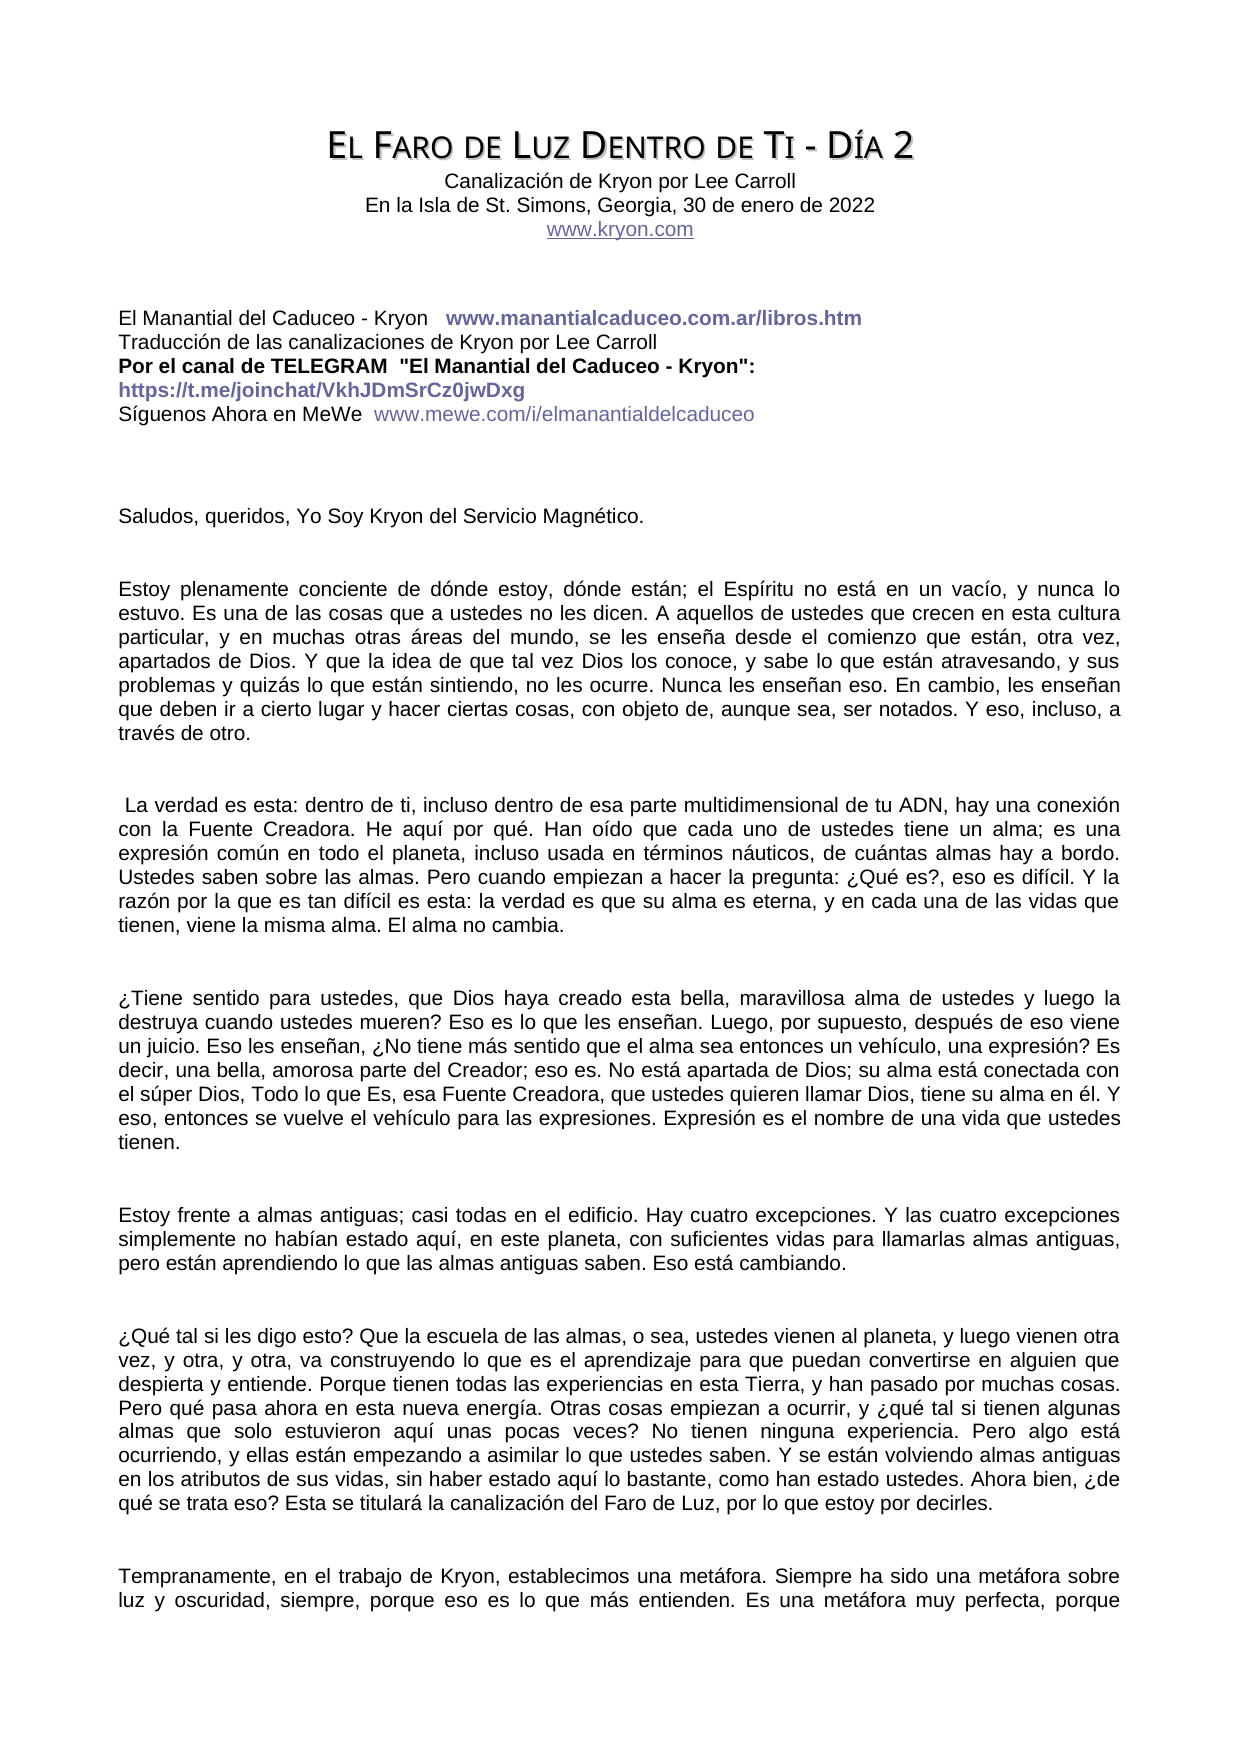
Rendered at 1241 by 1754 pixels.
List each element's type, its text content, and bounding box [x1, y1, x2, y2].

text La verdad es esta: dentro de ti, incluso dentro de esa parte multidimensional de tu ADN, hay una conexión con la Fuente Creadora. He aquí por qué. Han oído que cada uno de ustedes tiene un alma; es una expresión común en todo el planeta, incluso usada en términos náuticos, de cuántas almas hay a bordo. Ustedes saben sobre las almas. Pero cuando empiezan a hacer la pregunta: ¿Qué es?, eso es difícil. Y la razón por la que es tan difícil es esta: la verdad es que su alma es eterna, y en cada una de las vidas que tienen, viene la misma alma. El alma no cambia. [118, 793, 1122, 937]
text El Faro de Luz Dentro de Ti - Día 2 [118, 118, 1122, 169]
text El Manantial del Caduceo - Kryon www.manantialcaduceo.com.ar/libros.htm Traducción de las canalizaciones de Kryon por Lee Carroll Por el canal de TELEGRAM "El Manantial del Caduceo - Kryon": https://t.me/joinchat/VkhJDmSrCz0jwDxg Síguenos Ahora en MeWe www.mewe.com/i/elmanantialdelcaduceo [118, 282, 1122, 426]
text Estoy frente a almas antiguas; casi todas en el edificio. Hay cuatro excepciones. Y las cuatro excepciones simplemente no habían estado aquí, en este planeta, con suficientes vidas para llamarlas almas antiguas, pero están aprendiendo lo que las almas antiguas saben. Eso está cambiando. [118, 1203, 1122, 1274]
text www.kryon.com [118, 217, 1122, 270]
text Saludos, queridos, Yo Soy Kryon del Servicio Magnético. [118, 504, 1122, 528]
text Estoy plenamente conciente de dónde estoy, dónde están; el Espíritu no está en un vacío, y nunca lo estuvo. Es una de las cosas que a ustedes no les dicen. A aquellos de ustedes que crecen en esta cultura particular, y en muchas otras áreas del mundo, se les enseña desde el comienzo que están, otra vez, apartados de Dios. Y que la idea de que tal vez Dios los conoce, y sabe lo que están atravesando, y sus problemas y quizás lo que están sintiendo, no les ocurre. Nunca les enseñan eso. En cambio, les enseñan que deben ir a cierto lugar y hacer ciertas cosas, con objeto de, aunque sea, ser notados. Y eso, incluso, a través de otro. [118, 577, 1122, 744]
text En la Isla de St. Simons, Georgia, 30 de enero de 2022 [118, 193, 1122, 217]
text Canalización de Kryon por Lee Carroll [118, 169, 1122, 193]
text ¿Qué tal si les digo esto? Que la escuela de las almas, o sea, ustedes vienen al planeta, y luego vienen otra vez, y otra, y otra, va construyendo lo que es el aprendizaje para que puedan convertirse en alguien que despierta y entiende. Porque tienen todas las experiencias en esta Tierra, y han pasado por muchas cosas. Pero qué pasa ahora en esta nueva energía. Otras cosas empiezan a ocurrir, y ¿qué tal si tienen algunas almas que solo estuvieron aquí unas pocas veces? No tienen ninguna experiencia. Pero algo está ocurriendo, y ellas están empezando a asimilar lo que ustedes saben. Y se están volviendo almas antiguas en los atributos de sus vidas, sin haber estado aquí lo bastante, como han estado ustedes. Ahora bien, ¿de qué se trata eso? Esta se titulará la canalización del Faro de Luz, por lo que estoy por decirles. [118, 1323, 1122, 1515]
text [118, 1564, 1122, 1612]
text ¿Tiene sentido para ustedes, que Dios haya creado esta bella, maravillosa alma de ustedes y luego la destruya cuando ustedes mueren? Eso es lo que les enseñan. Luego, por supuesto, después de eso viene un juicio. Eso les enseñan, ¿No tiene más sentido que el alma sea entonces un vehículo, una expresión? Es decir, una bella, amorosa parte del Creador; eso es. No está apartada de Dios; su alma está conectada con el súper Dios, Todo lo que Es, esa Fuente Creadora, que ustedes quieren llamar Dios, tiene su alma en él. Y eso, entonces se vuelve el vehículo para las expresiones. Expresión es el nombre de una vida que ustedes tienen. [118, 986, 1122, 1154]
